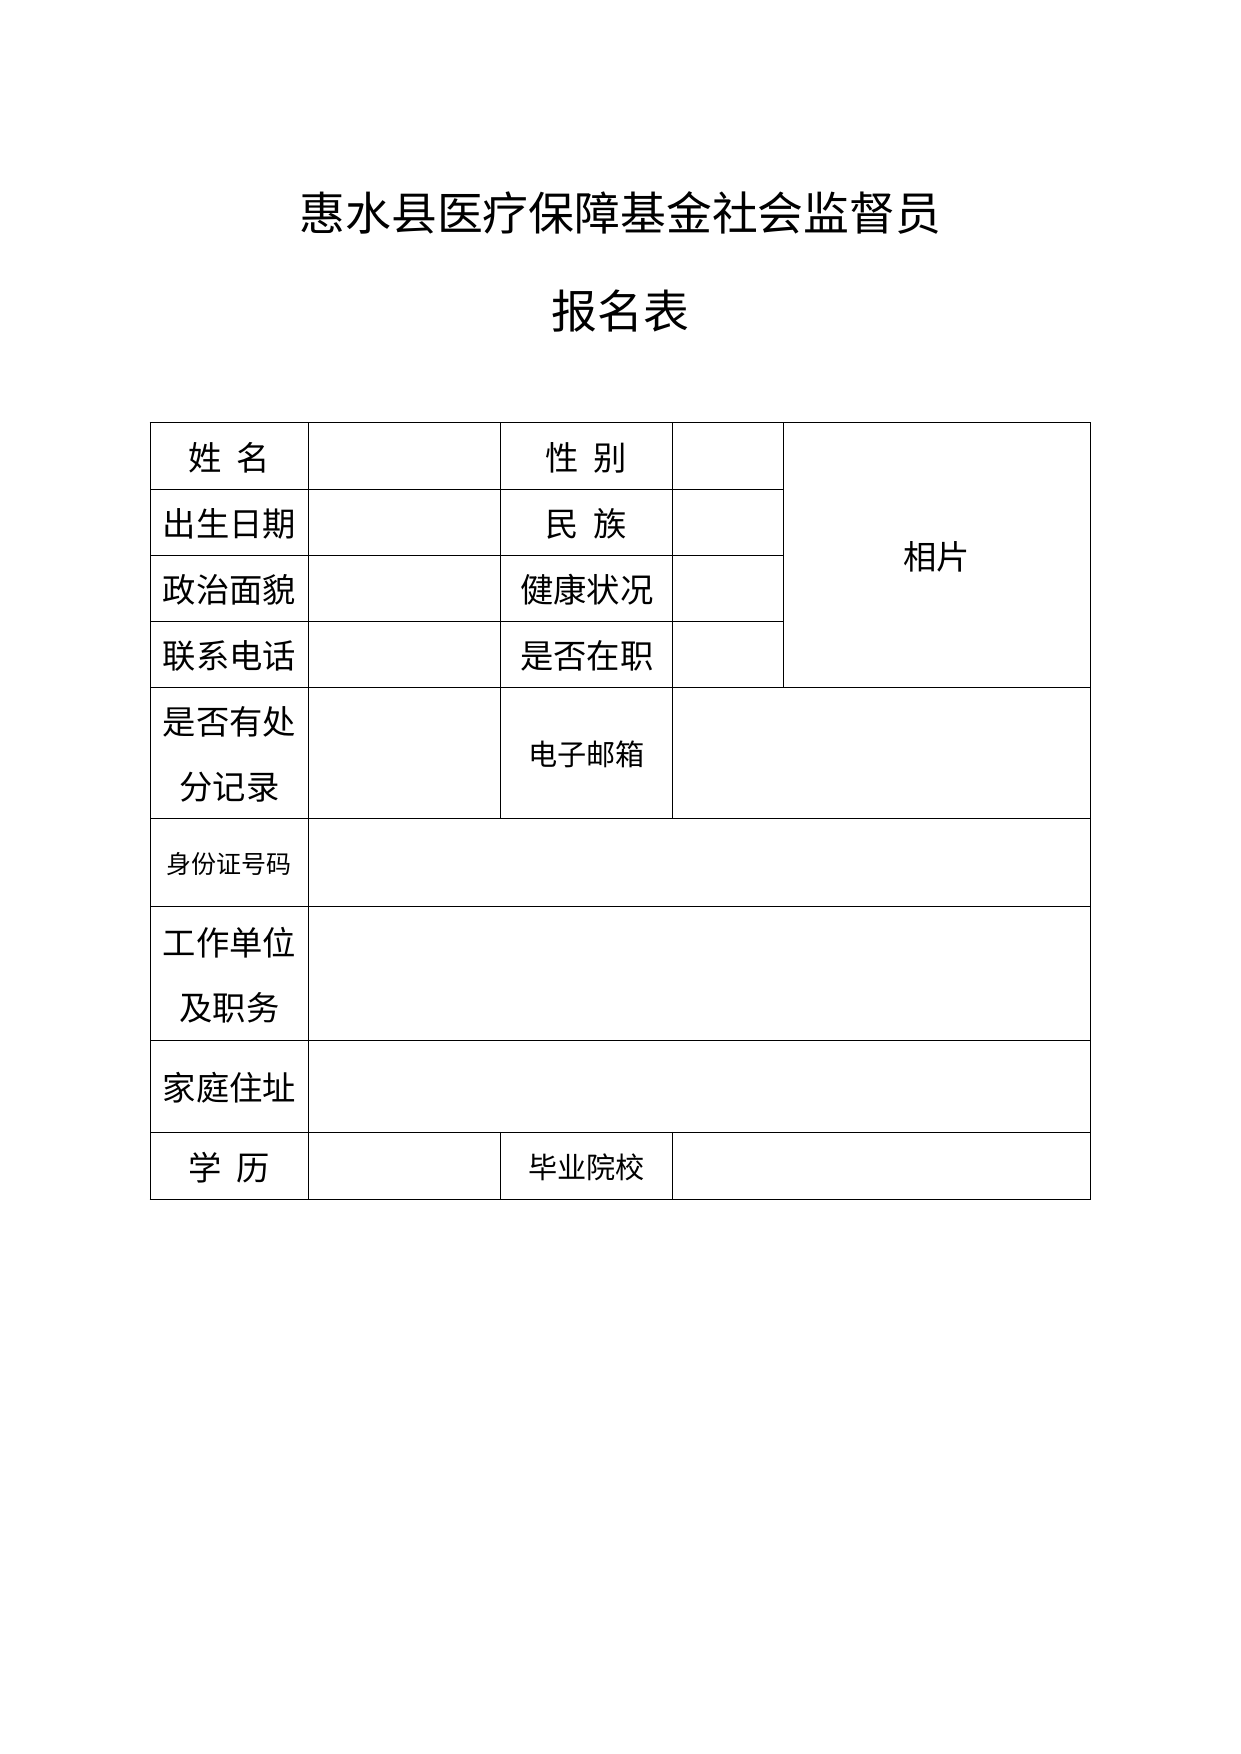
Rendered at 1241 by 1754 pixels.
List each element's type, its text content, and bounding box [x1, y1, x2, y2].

table_cell 工作单位及职务 [151, 907, 308, 1040]
table_cell 出生日期 [151, 490, 308, 555]
table_header [673, 423, 783, 489]
table_cell 是否在职 [501, 622, 672, 687]
table_cell 毕业院校 [501, 1133, 672, 1198]
table_cell 学 历 [151, 1133, 308, 1198]
table_header 姓 名 [151, 423, 308, 489]
table_cell 民 族 [501, 490, 672, 555]
table_cell [673, 622, 783, 687]
table_cell [673, 1133, 1090, 1198]
table_cell [309, 907, 1090, 1040]
table_cell [309, 819, 1090, 906]
table_cell 联系电话 [151, 622, 308, 687]
table_cell [673, 490, 783, 555]
table_cell 电子邮箱 [501, 688, 672, 818]
table_cell [309, 490, 500, 555]
table_cell [309, 688, 500, 818]
table_cell 是否有处分记录 [151, 688, 308, 818]
table_header [309, 423, 500, 489]
table_header 性 别 [501, 423, 672, 489]
text 惠水县医疗保障基金社会监督员 [187, 162, 1053, 259]
table_header 相片 [784, 423, 1090, 687]
table_cell 健康状况 [501, 556, 672, 621]
table_cell [309, 1133, 500, 1198]
table_cell [673, 556, 783, 621]
table_cell [673, 688, 1090, 818]
text 报名表 [187, 259, 1053, 357]
table_cell 身份证号码 [151, 819, 308, 906]
table_cell [309, 622, 500, 687]
table_cell [309, 556, 500, 621]
table_cell [309, 1041, 1090, 1132]
table_cell 政治面貌 [151, 556, 308, 621]
table_cell 家庭住址 [151, 1041, 308, 1132]
